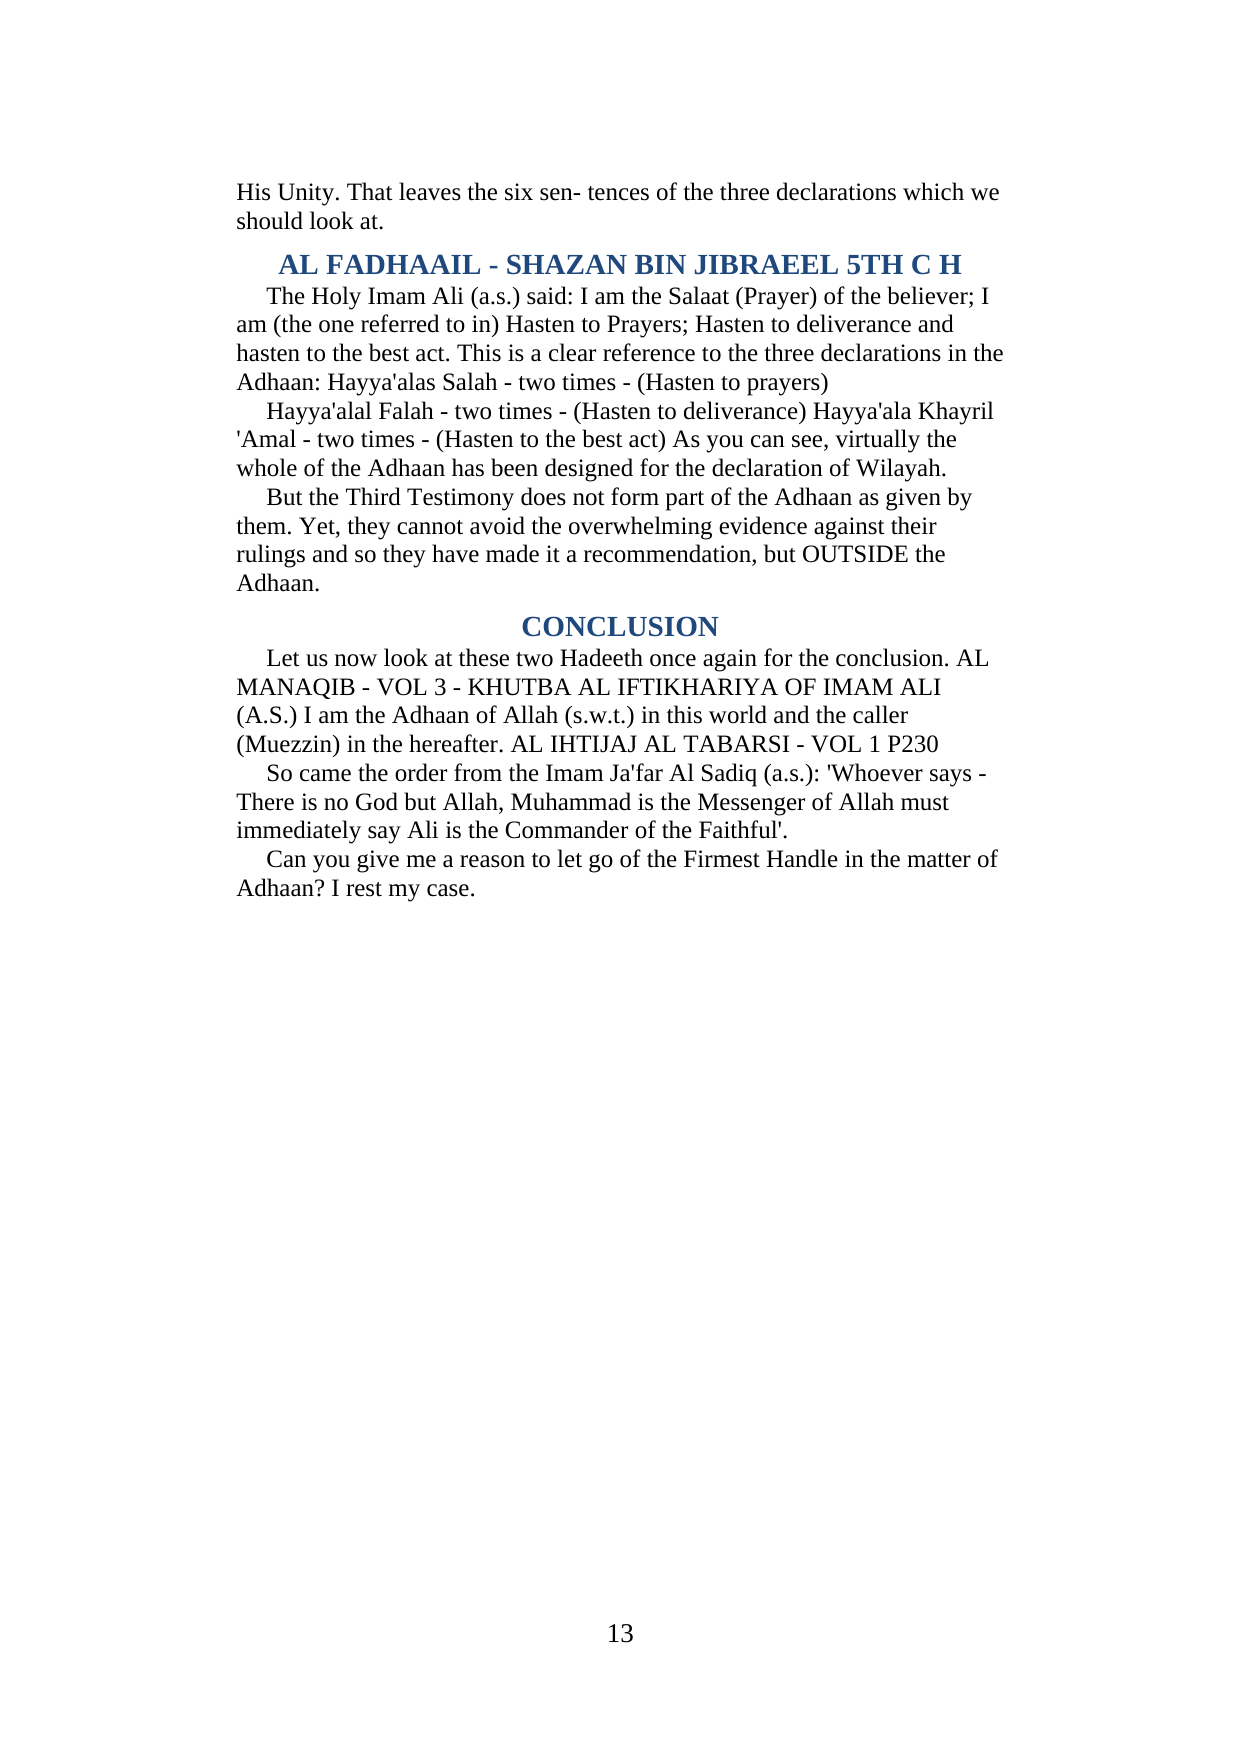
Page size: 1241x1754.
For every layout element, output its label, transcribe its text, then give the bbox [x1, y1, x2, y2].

text Hayya'alal Falah - two times - (Hasten to deliverance) Hayya'ala Khayril 'Amal - two times - (Hasten to the best act) As you can see, virtually the whole of the Adhaan has been designed for the declaration of Wilayah. [236, 396, 1004, 482]
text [236, 177, 1004, 235]
text So came the order from the Imam Ja'far Al Sadiq (a.s.): 'Whoever says - There is no God but Allah, Muhammad is the Messenger of Allah must immediately say Ali is the Commander of the Faithful'. [236, 758, 1004, 844]
text The Holy Imam Ali (a.s.) said: I am the Salaat (Prayer) of the believer; I am (the one referred to in) Hasten to Prayers; Hasten to deliverance and hasten to the best act. This is a clear reference to the three declarations in the Adhaan: Hayya'alas Salah - two times - (Hasten to prayers) [236, 281, 1004, 396]
text Can you give me a reason to let go of the Firmest Handle in the matter of Adhaan? I rest my case. [236, 844, 1004, 902]
subtitle CONCLUSION [236, 609, 1004, 643]
text Let us now look at these two Hadeeth once again for the conclusion. AL MANAQIB - VOL 3 - KHUTBA AL IFTIKHARIYA OF IMAM ALI (A.S.) I am the Adhaan of Allah (s.w.t.) in this world and the caller (Muezzin) in the hereafter. AL IHTIJAJ AL TABARSI - VOL 1 P230 [236, 643, 1004, 758]
subtitle AL FADHAAIL - SHAZAN BIN JIBRAEEL 5TH C H [236, 247, 1004, 281]
text But the Third Testimony does not form part of the Adhaan as given by them. Yet, they cannot avoid the overwhelming evidence against their rulings and so they have made it a recommendation, but OUTSIDE the Adhaan. [236, 482, 1004, 597]
